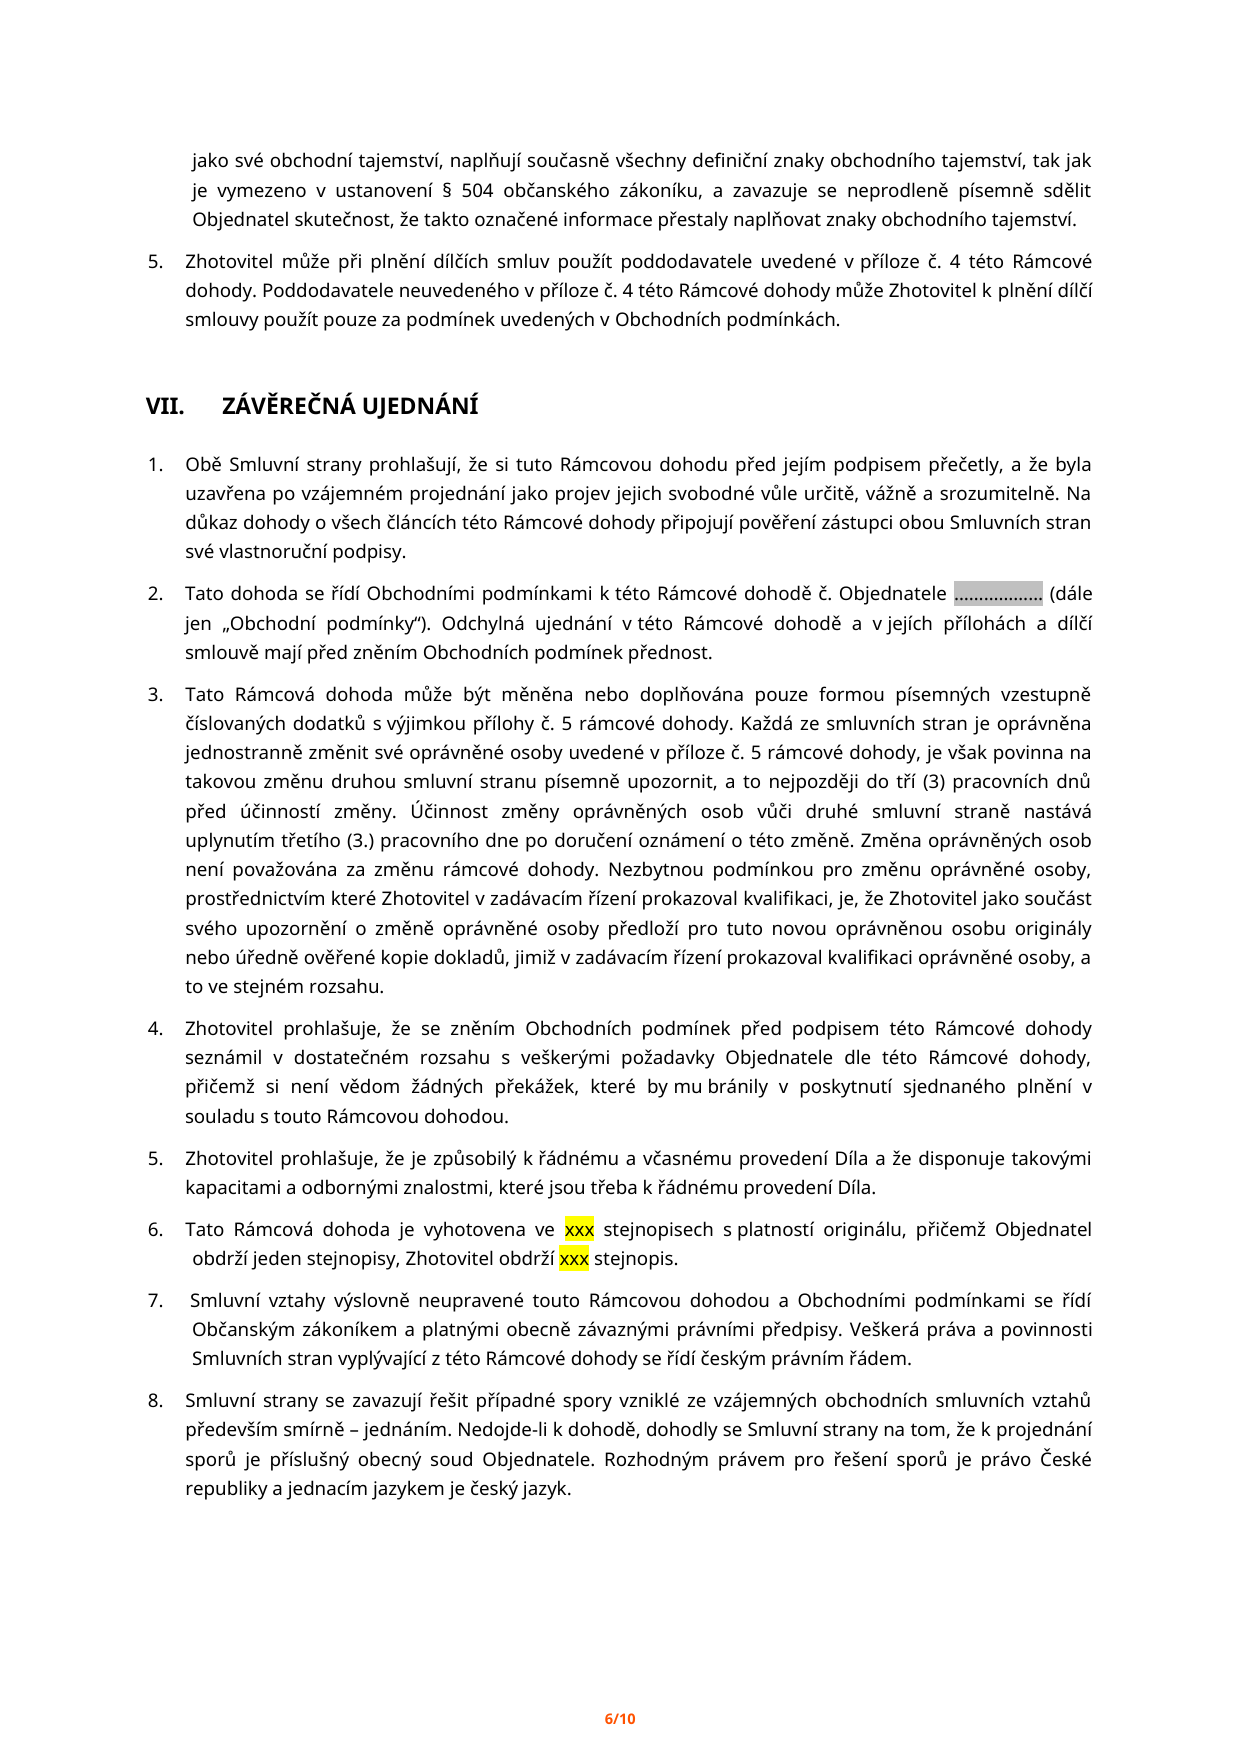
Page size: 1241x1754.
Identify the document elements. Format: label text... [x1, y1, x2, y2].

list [148, 148, 1093, 232]
list Zhotovitel může při plnění dílčích smluv použít poddodavatele uvedené v příloze č. 4 této Rámcové dohody. Poddodavatele neuvedeného v příloze č. 4 této Rámcové dohody může Zhotovitel k plnění dílčí smlouvy použít pouze za podmínek uvedených v Obchodních podmínkách. [148, 248, 1093, 332]
list Tato dohoda se řídí Obchodními podmínkami k této Rámcové dohodě č. Objednatele ……………… (dále jen „Obchodní podmínky“). Odchylná ujednání v této Rámcové dohodě a v jejích přílohách a dílčí smlouvě mají před zněním Obchodních podmínek přednost. [148, 581, 1093, 664]
list Tato Rámcová dohoda je vyhotovena ve xxx stejnopisech s platností originálu, přičemž Objednatel obdrží jeden stejnopisy, Zhotovitel obdrží xxx stejnopis. [148, 1216, 1093, 1271]
list Smluvní strany se zavazují řešit případné spory vzniklé ze vzájemných obchodních smluvních vztahů především smírně – jednáním. Nedojde-li k dohodě, dohodly se Smluvní strany na tom, že k projednání sporů je příslušný obecný soud Objednatele. Rozhodným právem pro řešení sporů je právo České republiky a jednacím jazykem je český jazyk. [148, 1387, 1093, 1501]
list Zhotovitel prohlašuje, že je způsobilý k řádnému a včasnému provedení Díla a že disponuje takovými kapacitami a odbornými znalostmi, které jsou třeba k řádnému provedení Díla. [148, 1145, 1093, 1200]
list Smluvní vztahy výslovně neupravené touto Rámcovou dohodou a Obchodními podmínkami se řídí Občanským zákoníkem a platnými obecně závaznými právními předpisy. Veškerá práva a povinnosti Smluvních stran vyplývající z této Rámcové dohody se řídí českým právním řádem. [148, 1287, 1093, 1371]
list ZÁVĚREČNÁ UJEDNÁNÍ [185, 390, 1093, 421]
list Zhotovitel prohlašuje, že se zněním Obchodních podmínek před podpisem této Rámcové dohody seznámil v dostatečném rozsahu s veškerými požadavky Objednatele dle této Rámcové dohody, přičemž si není vědom žádných překážek, které by mu bránily v poskytnutí sjednaného plnění v souladu s touto Rámcovou dohodou. [148, 1015, 1093, 1129]
list Tato Rámcová dohoda může být měněna nebo doplňována pouze formou písemných vzestupně číslovaných dodatků s výjimkou přílohy č. 5 rámcové dohody. Každá ze smluvních stran je oprávněna jednostranně změnit své oprávněné osoby uvedené v příloze č. 5 rámcové dohody, je však povinna na takovou změnu druhou smluvní stranu písemně upozornit, a to nejpozději do tří (3) pracovních dnů před účinností změny. Účinnost změny oprávněných osob vůči druhé smluvní straně nastává uplynutím třetího (3.) pracovního dne po doručení oznámení o této změně. Změna oprávněných osob není považována za změnu rámcové dohody. Nezbytnou podmínkou pro změnu oprávněné osoby, prostřednictvím které Zhotovitel v zadávacím řízení prokazoval kvalifikaci, je, že Zhotovitel jako součást svého upozornění o změně oprávněné osoby předloží pro tuto novou oprávněnou osobu originály nebo úředně ověřené kopie dokladů, jimiž v zadávacím řízení prokazoval kvalifikaci oprávněné osoby, a to ve stejném rozsahu. [148, 681, 1093, 999]
list Obě Smluvní strany prohlašují, že si tuto Rámcovou dohodu před jejím podpisem přečetly, a že byla uzavřena po vzájemném projednání jako projev jejich svobodné vůle určitě, vážně a srozumitelně. Na důkaz dohody o všech článcích této Rámcové dohody připojují pověření zástupci obou Smluvních stran své vlastnoruční podpisy. [148, 451, 1093, 564]
